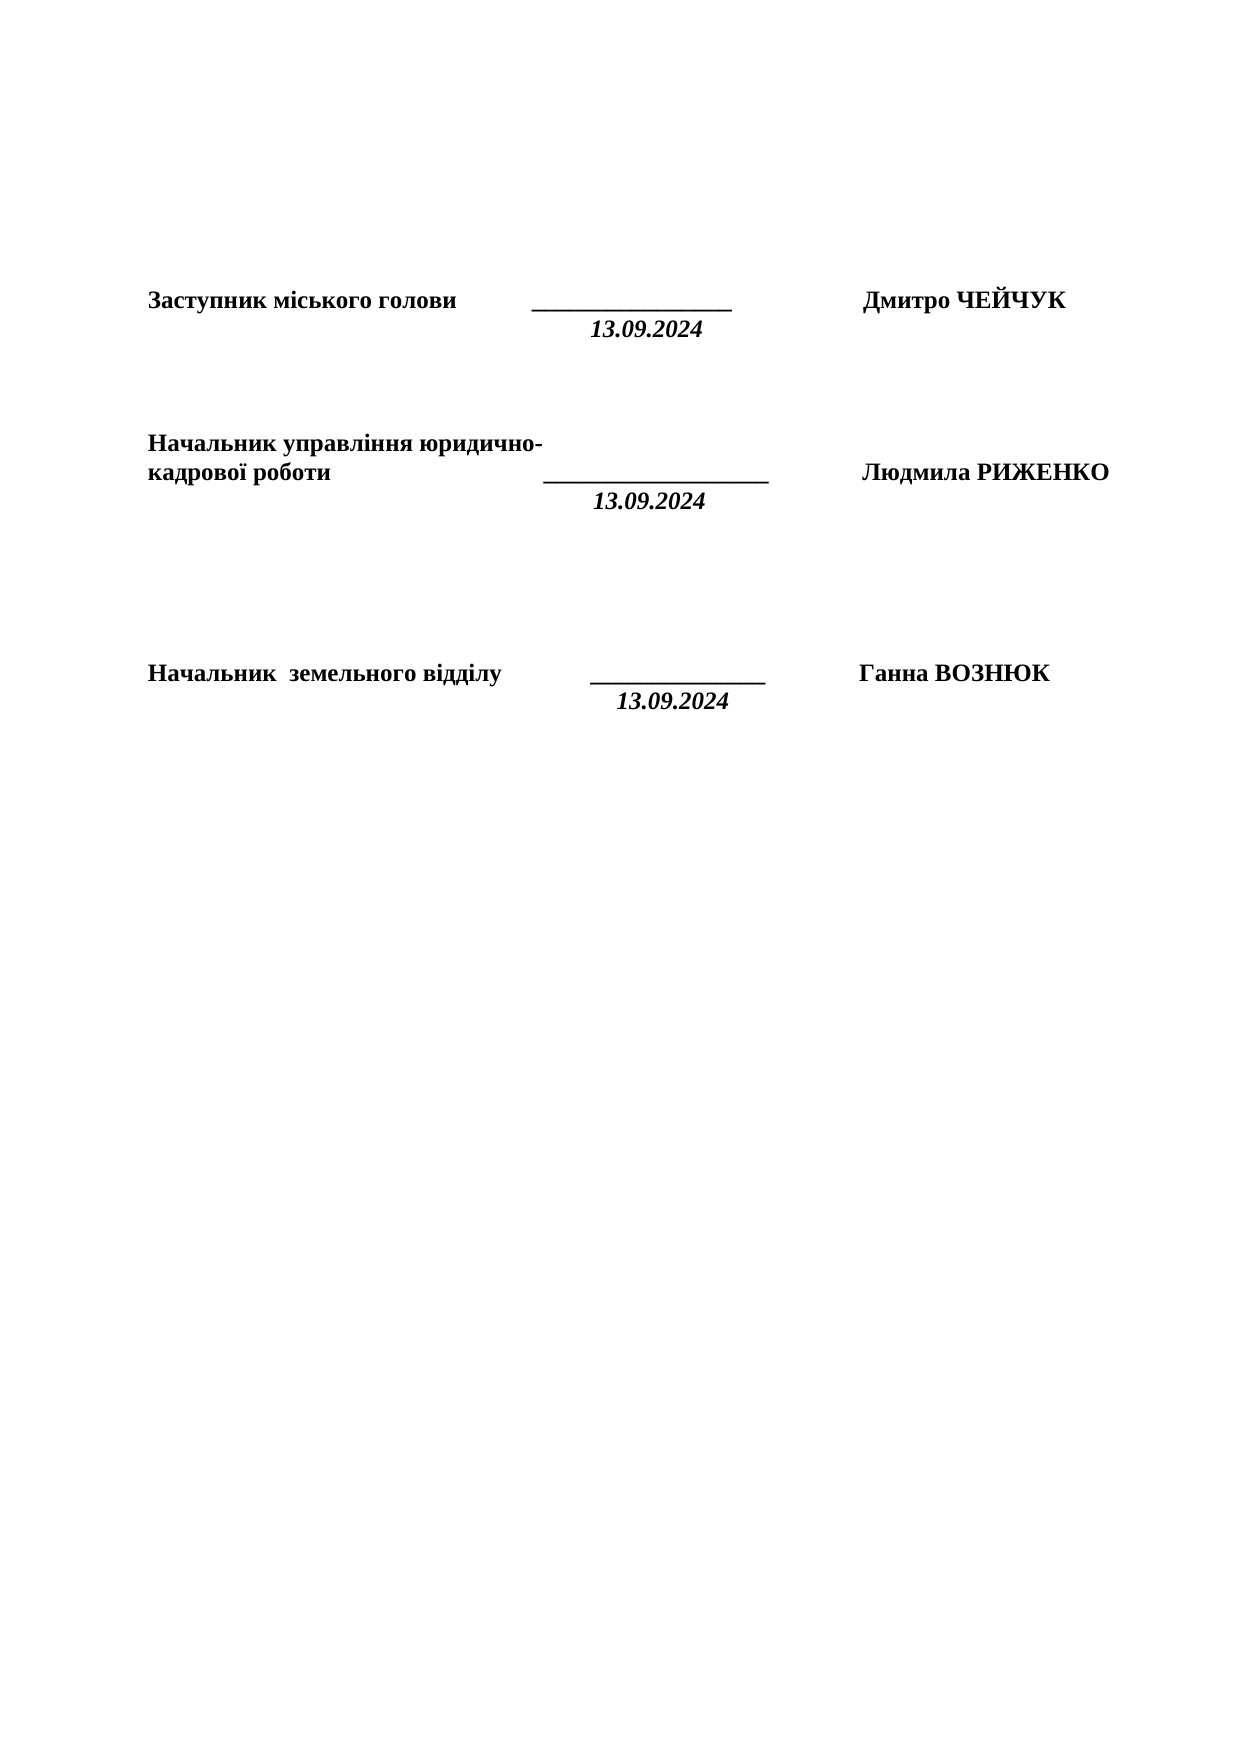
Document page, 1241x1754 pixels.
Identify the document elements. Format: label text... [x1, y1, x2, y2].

text 13.09.2024 [590, 314, 1152, 371]
text Начальник земельного відділу ______________ Ганна ВОЗНЮК [148, 658, 1152, 686]
text 13.09.2024 [148, 486, 1152, 514]
text Начальник управління юридично- [148, 399, 1152, 457]
text кадрової роботи __________________ Людмила РИЖЕНКО [148, 457, 1152, 486]
text 13.09.2024 [148, 686, 1152, 715]
text Заступник міського голови ________________ Дмитро ЧЕЙЧУК [148, 257, 1152, 314]
